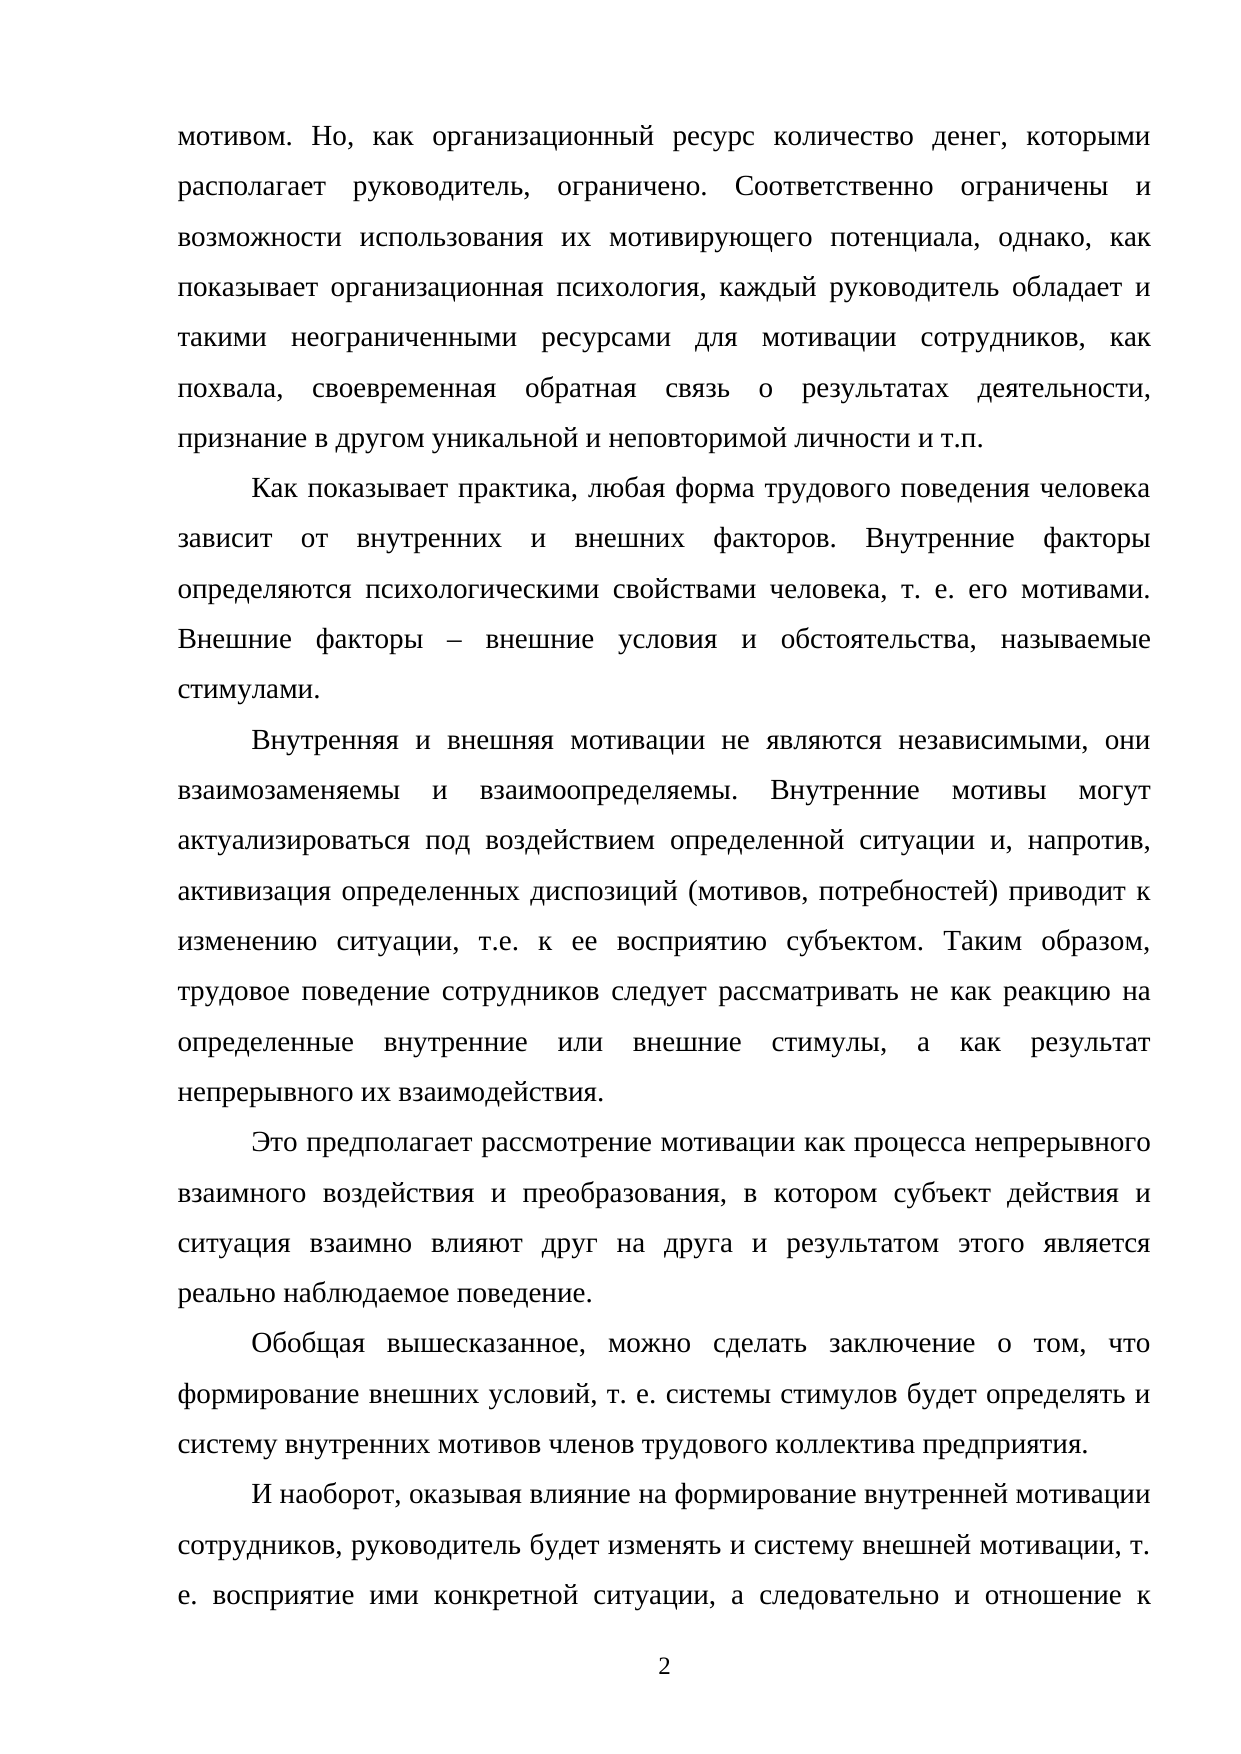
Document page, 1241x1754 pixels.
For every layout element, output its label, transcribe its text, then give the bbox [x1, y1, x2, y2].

text Обобщая вышесказанное, можно сделать заключение о том, что формирование внешних условий, т. е. системы стимулов будет определять и систему внутренних мотивов членов трудового коллектива предприятия. [177, 1326, 1152, 1460]
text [177, 118, 1152, 453]
text Внутренняя и внешняя мотивации не являются независимыми, они взаимозаменяемы и взаимоопределяемы. Внутренние мотивы могут актуализироваться под воздействием определенной ситуации и, напротив, активизация определенных диспозиций (мотивов, потребностей) приводит к изменению ситуации, т.е. к ее восприятию субъектом. Таким образом, трудовое поведение сотрудников следует рассматривать не как реакцию на определенные внутренние или внешние стимулы, а как результат непрерывного их взаимодействия. [177, 722, 1152, 1108]
text Как показывает практика, любая форма трудового поведения человека зависит от внутренних и внешних факторов. Внутренние факторы определяются психологическими свойствами человека, т. е. его мотивами. Внешние факторы – внешние условия и обстоятельства, называемые стимулами. [177, 470, 1152, 705]
text Это предполагает рассмотрение мотивации как процесса непрерывного взаимного воздействия и преобразования, в котором субъект действия и ситуация взаимно влияют друг на друга и результатом этого является реально наблюдаемое поведение. [177, 1124, 1152, 1309]
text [177, 1477, 1152, 1611]
